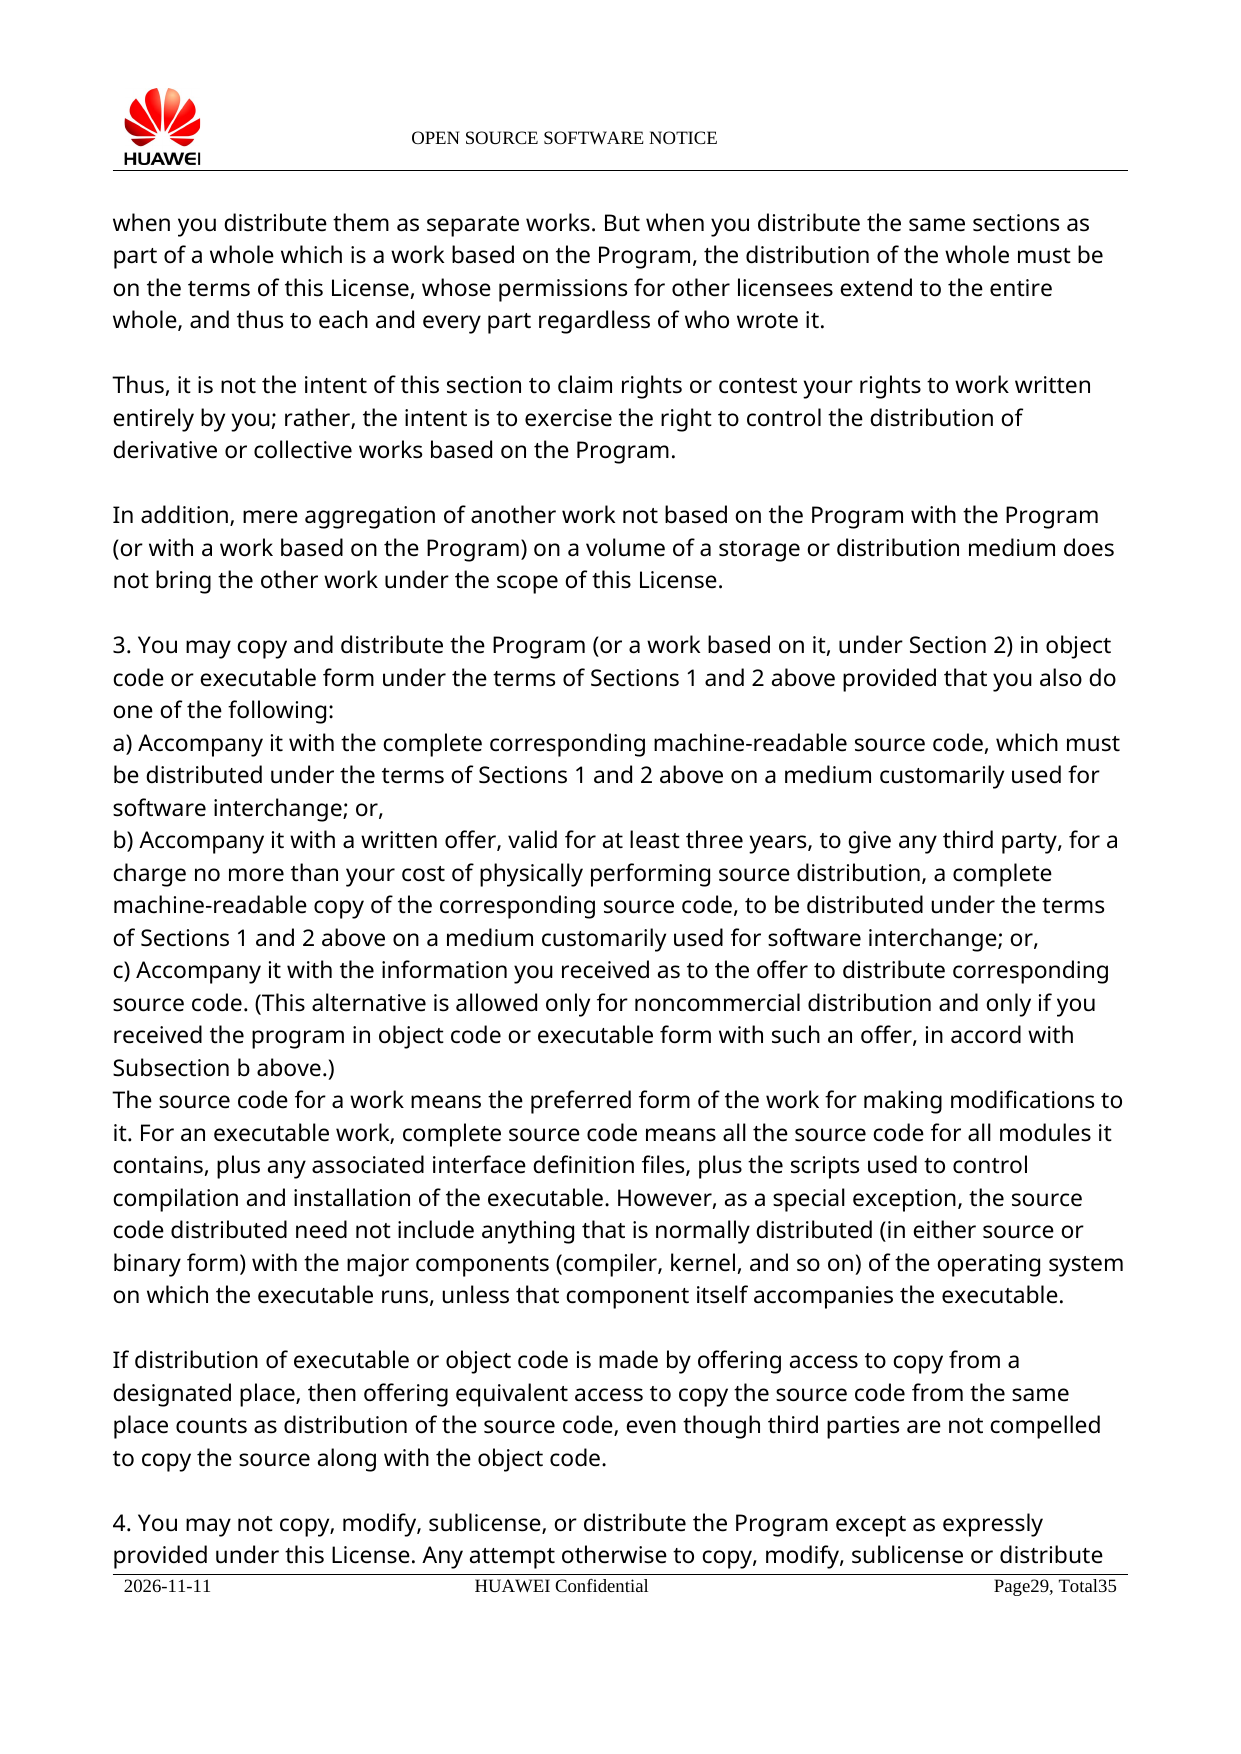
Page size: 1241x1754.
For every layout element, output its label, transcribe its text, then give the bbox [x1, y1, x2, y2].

text The source code for a work means the preferred form of the work for making modifications to it. For an executable work, complete source code means all the source code for all modules it contains, plus any associated interface definition files, plus the scripts used to control compilation and installation of the executable. However, as a special exception, the source code distributed need not include anything that is normally distributed (in either source or binary form) with the major components (compiler, kernel, and so on) of the operating system on which the executable runs, unless that component itself accompanies the executable. [112, 1084, 1128, 1311]
text c) Accompany it with the information you received as to the offer to distribute corresponding source code. (This alternative is allowed only for noncommercial distribution and only if you received the program in object code or executable form with such an offer, in accord with Subsection b above.) [112, 954, 1128, 1084]
text b) Accompany it with a written offer, valid for at least three years, to give any third party, for a charge no more than your cost of physically performing source distribution, a complete machine-readable copy of the corresponding source code, to be distributed under the terms of Sections 1 and 2 above on a medium customarily used for software interchange; or, [112, 824, 1128, 954]
picture [124, 88, 201, 165]
text Thus, it is not the intent of this section to claim rights or contest your rights to work written entirely by you; rather, the intent is to exercise the right to control the distribution of derivative or collective works based on the Program. [112, 369, 1128, 466]
text a) Accompany it with the complete corresponding machine-readable source code, which must be distributed under the terms of Sections 1 and 2 above on a medium customarily used for software interchange; or, [112, 726, 1128, 824]
text If distribution of executable or object code is made by offering access to copy from a designated place, then offering equivalent access to copy the source code from the same place counts as distribution of the source code, even though third parties are not compelled to copy the source along with the object code. [112, 1344, 1128, 1474]
text 3. You may copy and distribute the Program (or a work based on it, under Section 2) in object code or executable form under the terms of Sections 1 and 2 above provided that you also do one of the following: [112, 629, 1128, 726]
text In addition, mere aggregation of another work not based on the Program with the Program (or with a work based on the Program) on a volume of a storage or distribution medium does not bring the other work under the scope of this License. [112, 499, 1128, 596]
